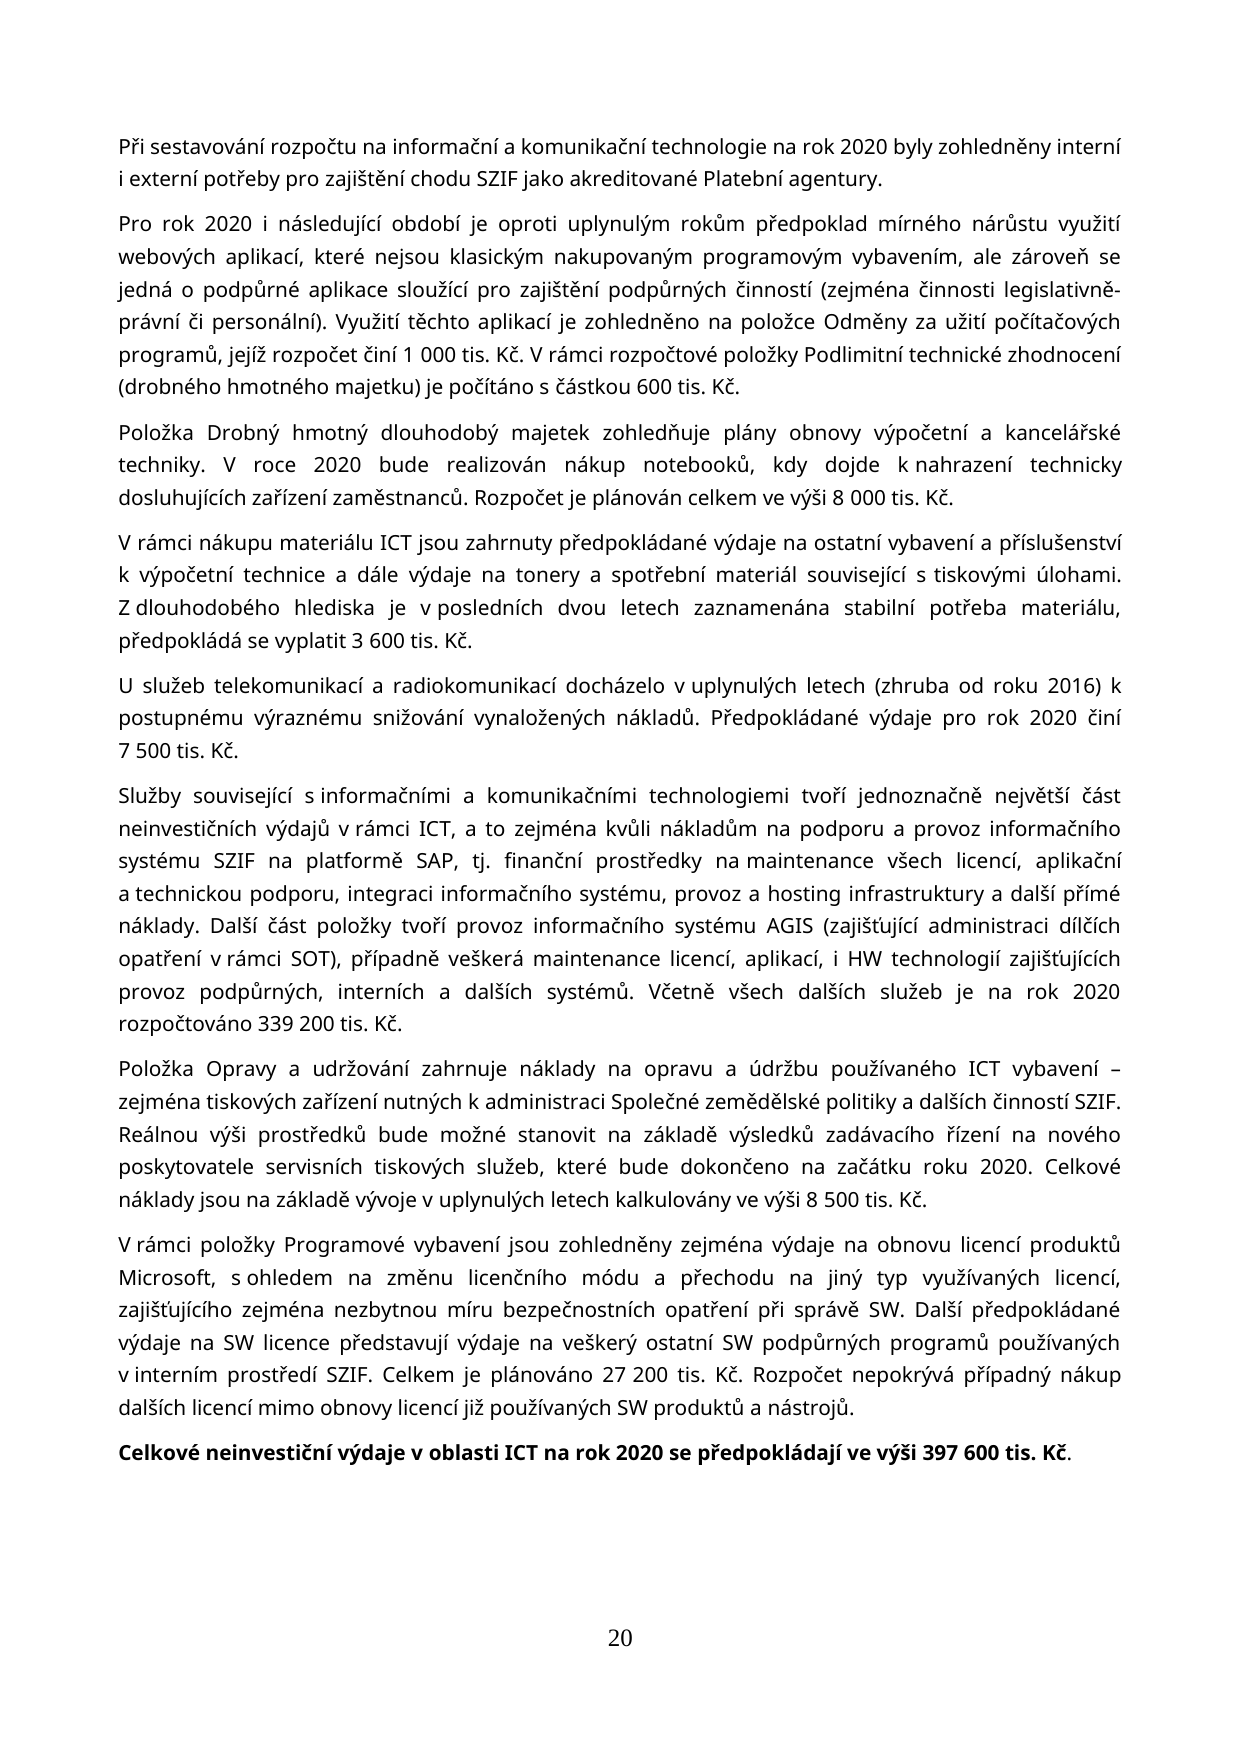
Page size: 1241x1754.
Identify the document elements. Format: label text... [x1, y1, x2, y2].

text V rámci nákupu materiálu ICT jsou zahrnuty předpokládané výdaje na ostatní vybavení a příslušenství k výpočetní technice a dále výdaje na tonery a spotřební materiál související s tiskovými úlohami. Z dlouhodobého hlediska je v posledních dvou letech zaznamenána stabilní potřeba materiálu, předpokládá se vyplatit 3 600 tis. Kč. [118, 528, 1122, 654]
text U služeb telekomunikací a radiokomunikací docházelo v uplynulých letech (zhruba od roku 2016) k postupnému výraznému snižování vynaložených nákladů. Předpokládané výdaje pro rok 2020 činí 7 500 tis. Kč. [118, 671, 1122, 764]
text Při sestavování rozpočtu na informační a komunikační technologie na rok 2020 byly zohledněny interní i externí potřeby pro zajištění chodu SZIF jako akreditované Platební agentury. [118, 132, 1122, 193]
text Služby související s informačními a komunikačními technologiemi tvoří jednoznačně největší část neinvestičních výdajů v rámci ICT, a to zejména kvůli nákladům na podporu a provoz informačního systému SZIF na platformě SAP, tj. finanční prostředky na maintenance všech licencí, aplikační a technickou podporu, integraci informačního systému, provoz a hosting infrastruktury a další přímé náklady. Další část položky tvoří provoz informačního systému AGIS (zajišťující administraci dílčích opatření v rámci SOT), případně veškerá maintenance licencí, aplikací, i HW technologií zajišťujících provoz podpůrných, interních a dalších systémů. Včetně všech dalších služeb je na rok 2020 rozpočtováno 339 200 tis. Kč. [118, 781, 1122, 1038]
text V rámci položky Programové vybavení jsou zohledněny zejména výdaje na obnovu licencí produktů Microsoft, s ohledem na změnu licenčního módu a přechodu na jiný typ využívaných licencí, zajišťujícího zejména nezbytnou míru bezpečnostních opatření při správě SW. Další předpokládané výdaje na SW licence představují výdaje na veškerý ostatní SW podpůrných programů používaných v interním prostředí SZIF. Celkem je plánováno 27 200 tis. Kč. Rozpočet nepokrývá případný nákup dalších licencí mimo obnovy licencí již používaných SW produktů a nástrojů. [118, 1230, 1122, 1421]
text Celkové neinvestiční výdaje v oblasti ICT na rok 2020 se předpokládají ve výši 397 600 tis. Kč. [118, 1438, 1122, 1467]
text Položka Drobný hmotný dlouhodobý majetek zohledňuje plány obnovy výpočetní a kancelářské techniky. V roce 2020 bude realizován nákup notebooků, kdy dojde k nahrazení technicky dosluhujících zařízení zaměstnanců. Rozpočet je plánován celkem ve výši 8 000 tis. Kč. [118, 418, 1122, 511]
text Pro rok 2020 i následující období je oproti uplynulým rokům předpoklad mírného nárůstu využití webových aplikací, které nejsou klasickým nakupovaným programovým vybavením, ale zároveň se jedná o podpůrné aplikace sloužící pro zajištění podpůrných činností (zejména činnosti legislativně-právní či personální). Využití těchto aplikací je zohledněno na položce Odměny za užití počítačových programů, jejíž rozpočet činí 1 000 tis. Kč. V rámci rozpočtové položky Podlimitní technické zhodnocení (drobného hmotného majetku) je počítáno s částkou 600 tis. Kč. [118, 209, 1122, 401]
text Položka Opravy a udržování zahrnuje náklady na opravu a údržbu používaného ICT vybavení – zejména tiskových zařízení nutných k administraci Společné zemědělské politiky a dalších činností SZIF. Reálnou výši prostředků bude možné stanovit na základě výsledků zadávacího řízení na nového poskytovatele servisních tiskových služeb, které bude dokončeno na začátku roku 2020. Celkové náklady jsou na základě vývoje v uplynulých letech kalkulovány ve výši 8 500 tis. Kč. [118, 1054, 1122, 1213]
